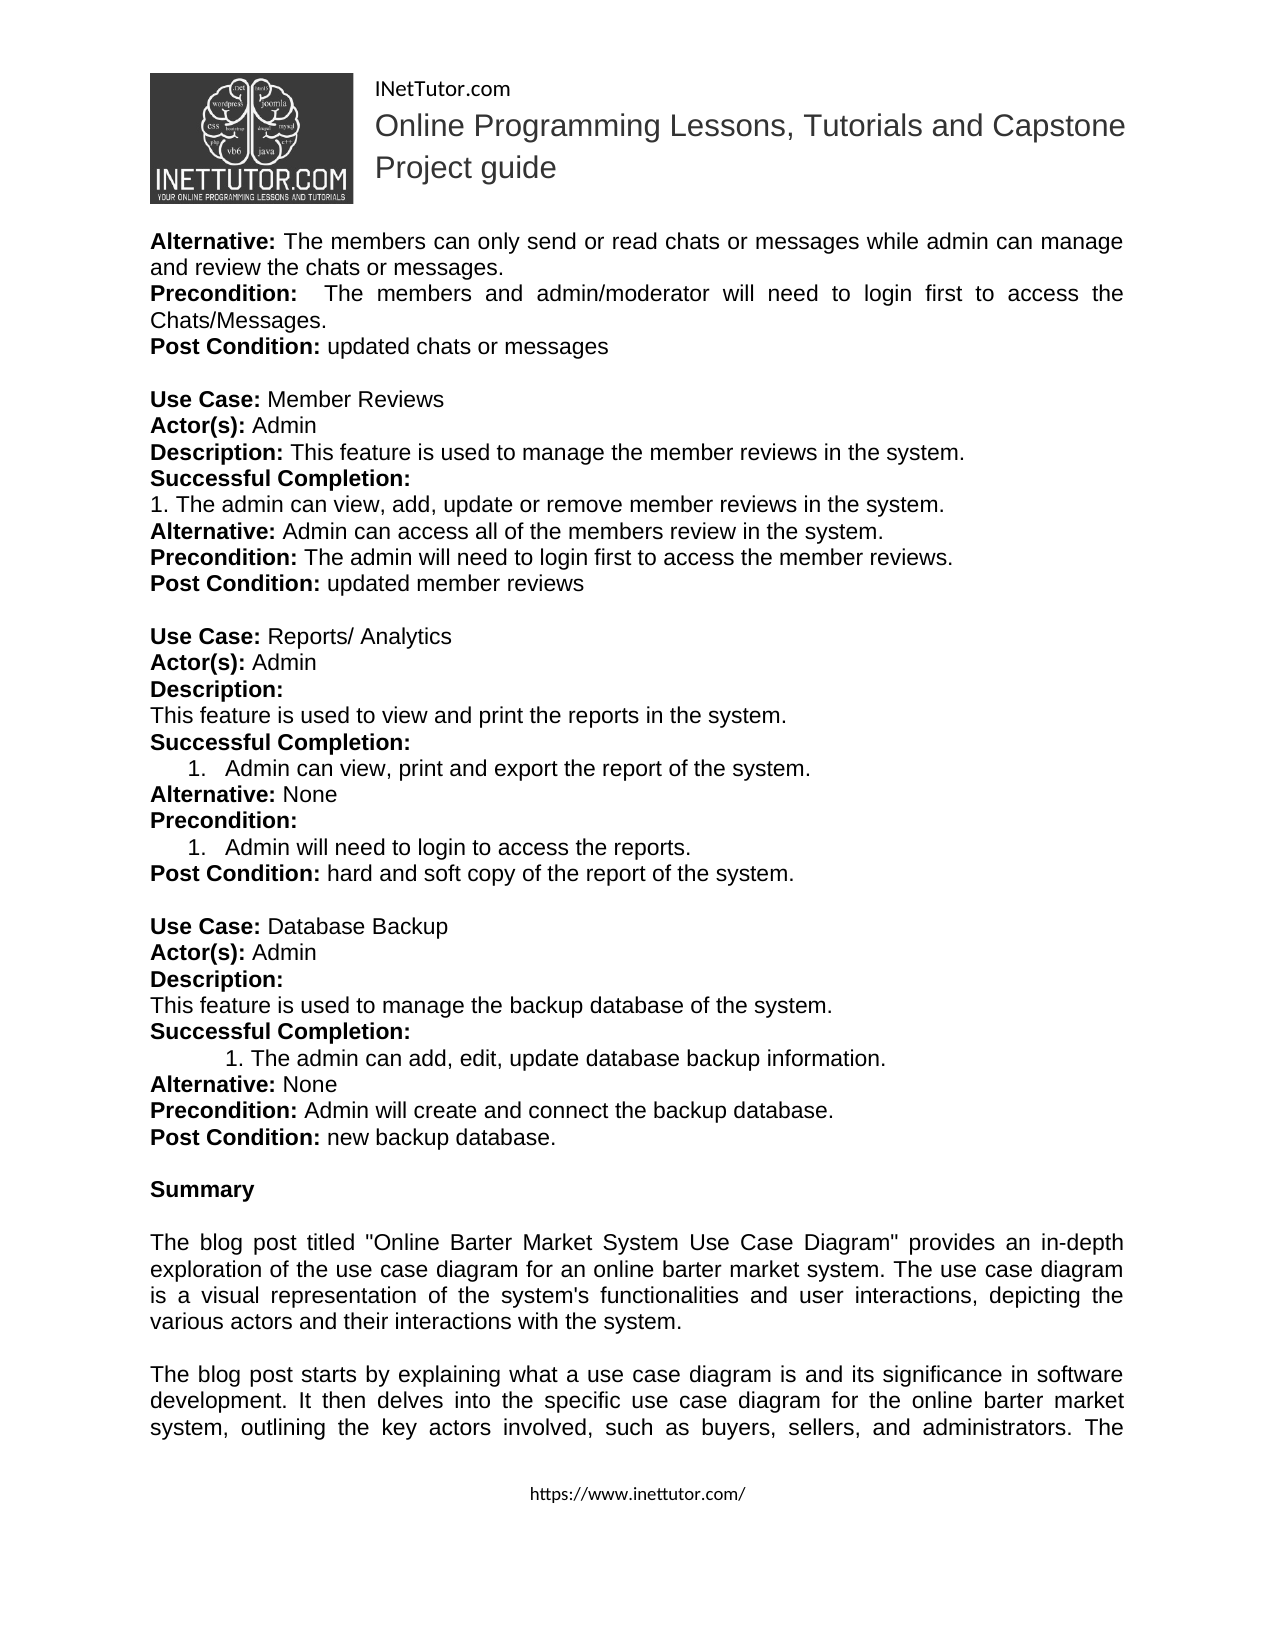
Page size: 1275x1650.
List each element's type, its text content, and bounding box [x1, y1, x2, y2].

text Precondition: Admin will create and connect the backup database. [150, 1097, 1125, 1124]
text Actor(s): Admin [150, 412, 1125, 438]
text Precondition: The admin will need to login first to access the member reviews. [150, 544, 1125, 570]
picture [150, 73, 354, 204]
list Admin will need to login to access the reports. [187, 834, 1125, 860]
text Precondition: The members and admin/moderator will need to login first to access the Chats/Messages. [150, 280, 1125, 333]
text Post Condition: hard and soft copy of the report of the system. [150, 860, 1125, 887]
text The blog post titled "Online Barter Market System Use Case Diagram" provides an in-depth exploration of the use case diagram for an online barter market system. The use case diagram is a visual representation of the system's functionalities and user interactions, depicting the various actors and their interactions with the system. [150, 1229, 1125, 1334]
text Actor(s): Admin [150, 649, 1125, 676]
text Description: [150, 676, 1125, 702]
text Alternative: None [150, 781, 1125, 807]
text Post Condition: updated chats or messages [150, 333, 1125, 359]
text Actor(s): Admin [150, 939, 1125, 966]
text Use Case: Database Backup [150, 913, 1125, 939]
text Use Case: Member Reviews [150, 386, 1125, 412]
text Alternative: Admin can access all of the members review in the system. [150, 518, 1125, 544]
list Alternative: The members can only send or read chats or messages while admin can manage and review the chats or messages. [150, 228, 1125, 280]
text Summary [150, 1176, 1125, 1203]
text This feature is used to view and print the reports in the system. [150, 702, 1125, 728]
text Alternative: None [150, 1071, 1125, 1097]
text Use Case: Reports/ Analytics [150, 623, 1125, 649]
text Successful Completion: [150, 465, 1125, 491]
text Successful Completion: [150, 728, 1125, 755]
text Post Condition: new backup database. [150, 1124, 1125, 1150]
text Precondition: [150, 807, 1125, 834]
list The admin can add, edit, update database backup information. [225, 1045, 1125, 1071]
text Description: This feature is used to manage the member reviews in the system. [150, 438, 1125, 465]
text Description: [150, 966, 1125, 992]
list Admin can view, print and export the report of the system. [187, 755, 1125, 781]
list The admin can view, add, update or remove member reviews in the system. [150, 491, 1125, 518]
text Post Condition: updated member reviews [150, 570, 1125, 597]
text Successful Completion: [150, 1018, 1125, 1045]
text This feature is used to manage the backup database of the system. [150, 992, 1125, 1018]
